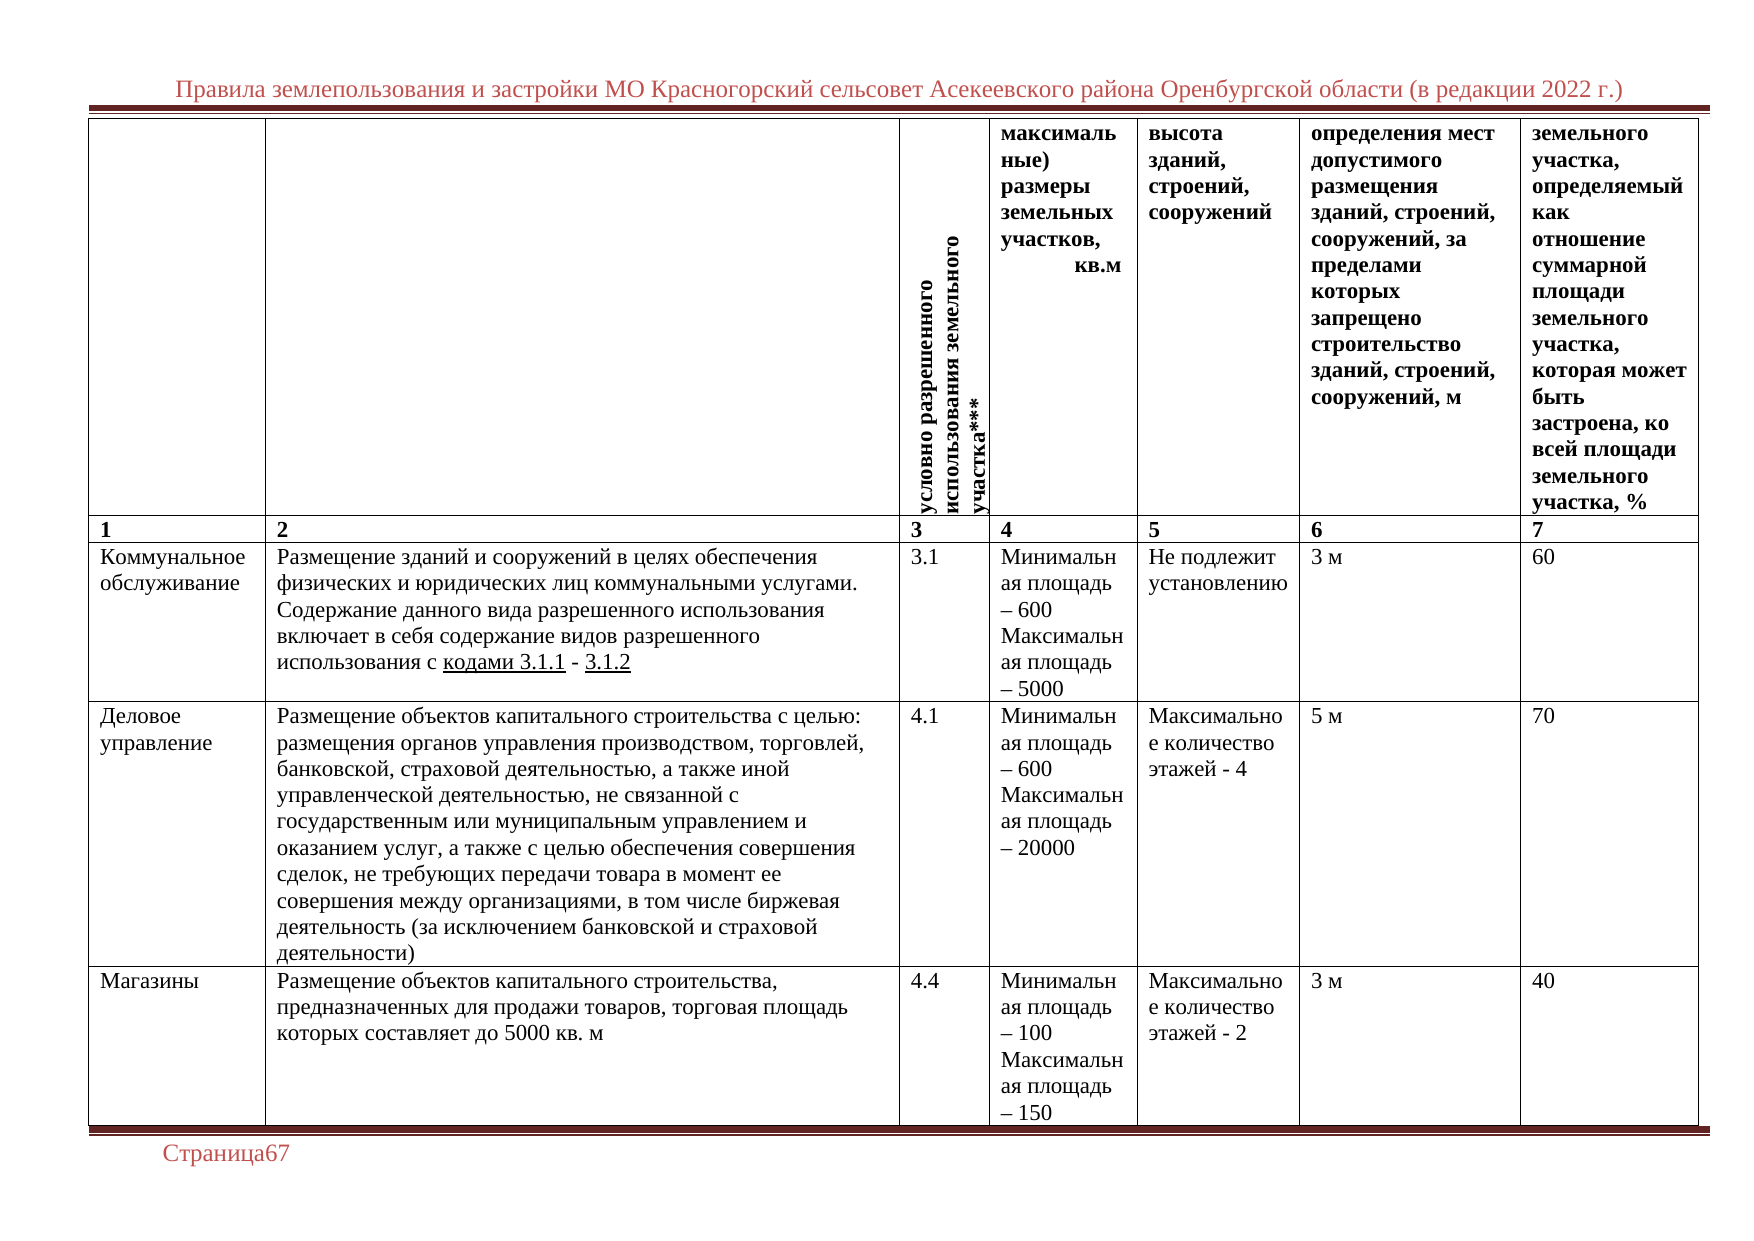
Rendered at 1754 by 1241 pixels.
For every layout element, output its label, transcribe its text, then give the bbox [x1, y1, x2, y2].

table_cell 3.1 [900, 543, 989, 701]
table_cell Коммунальное обслуживание [89, 543, 265, 701]
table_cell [1521, 119, 1698, 514]
table_cell 6 [1300, 516, 1520, 542]
table_cell 60 [1521, 543, 1698, 701]
table_cell 1 [89, 516, 265, 542]
table_cell 40 [1521, 967, 1698, 1125]
table_cell 7 [1521, 516, 1698, 542]
table_cell Минимальная площадь – 600 Максимальная площадь – 5000 [990, 543, 1137, 701]
table_cell Деловое управление [89, 702, 265, 966]
table_cell Размещение объектов капитального строительства, предназначенных для продажи товаров, торговая площадь которых составляет до 5000 кв. м [266, 967, 899, 1125]
table_cell 3 м [1300, 967, 1520, 1125]
table_cell Максимальное количество этажей - 2 [1138, 967, 1299, 1125]
table_cell Не подлежит установлению [1138, 543, 1299, 701]
table_cell 70 [1521, 702, 1698, 966]
table_cell Размещение объектов капитального строительства с целью: размещения органов управления производством, торговлей, банковской, страховой деятельностью, а также иной управленческой деятельностью, не связанной с государственным или муниципальным управлением и оказанием услуг, а также с целью обеспечения совершения сделок, не требующих передачи товара в момент ее совершения между организациями, в том числе биржевая деятельность (за исключением банковской и страховой деятельности) [266, 702, 899, 966]
table_cell 5 [1138, 516, 1299, 542]
table_cell 4.4 [900, 967, 989, 1125]
table_cell 4.1 [900, 702, 989, 966]
table_cell Минимальная площадь – 600 Максимальная площадь – 20000 [990, 702, 1137, 966]
table_cell 5 м [1300, 702, 1520, 966]
table_cell Максимальное количество этажей - 4 [1138, 702, 1299, 966]
table_cell 3 [900, 516, 989, 542]
table_cell Магазины [89, 967, 265, 1125]
table_cell 4 [990, 516, 1137, 542]
table_cell 2 [266, 516, 899, 542]
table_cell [990, 119, 1137, 514]
table_cell Размещение зданий и сооружений в целях обеспечения физических и юридических лиц коммунальными услугами. Содержание данного вида разрешенного использования включает в себя содержание видов разрешенного использования с кодами 3.1.1 - 3.1.2 [266, 543, 899, 701]
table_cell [1138, 119, 1299, 514]
table_cell Минимальная площадь – 100 Максимальная площадь – 150 [990, 967, 1137, 1125]
table_cell 3 м [1300, 543, 1520, 701]
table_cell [1300, 119, 1520, 514]
